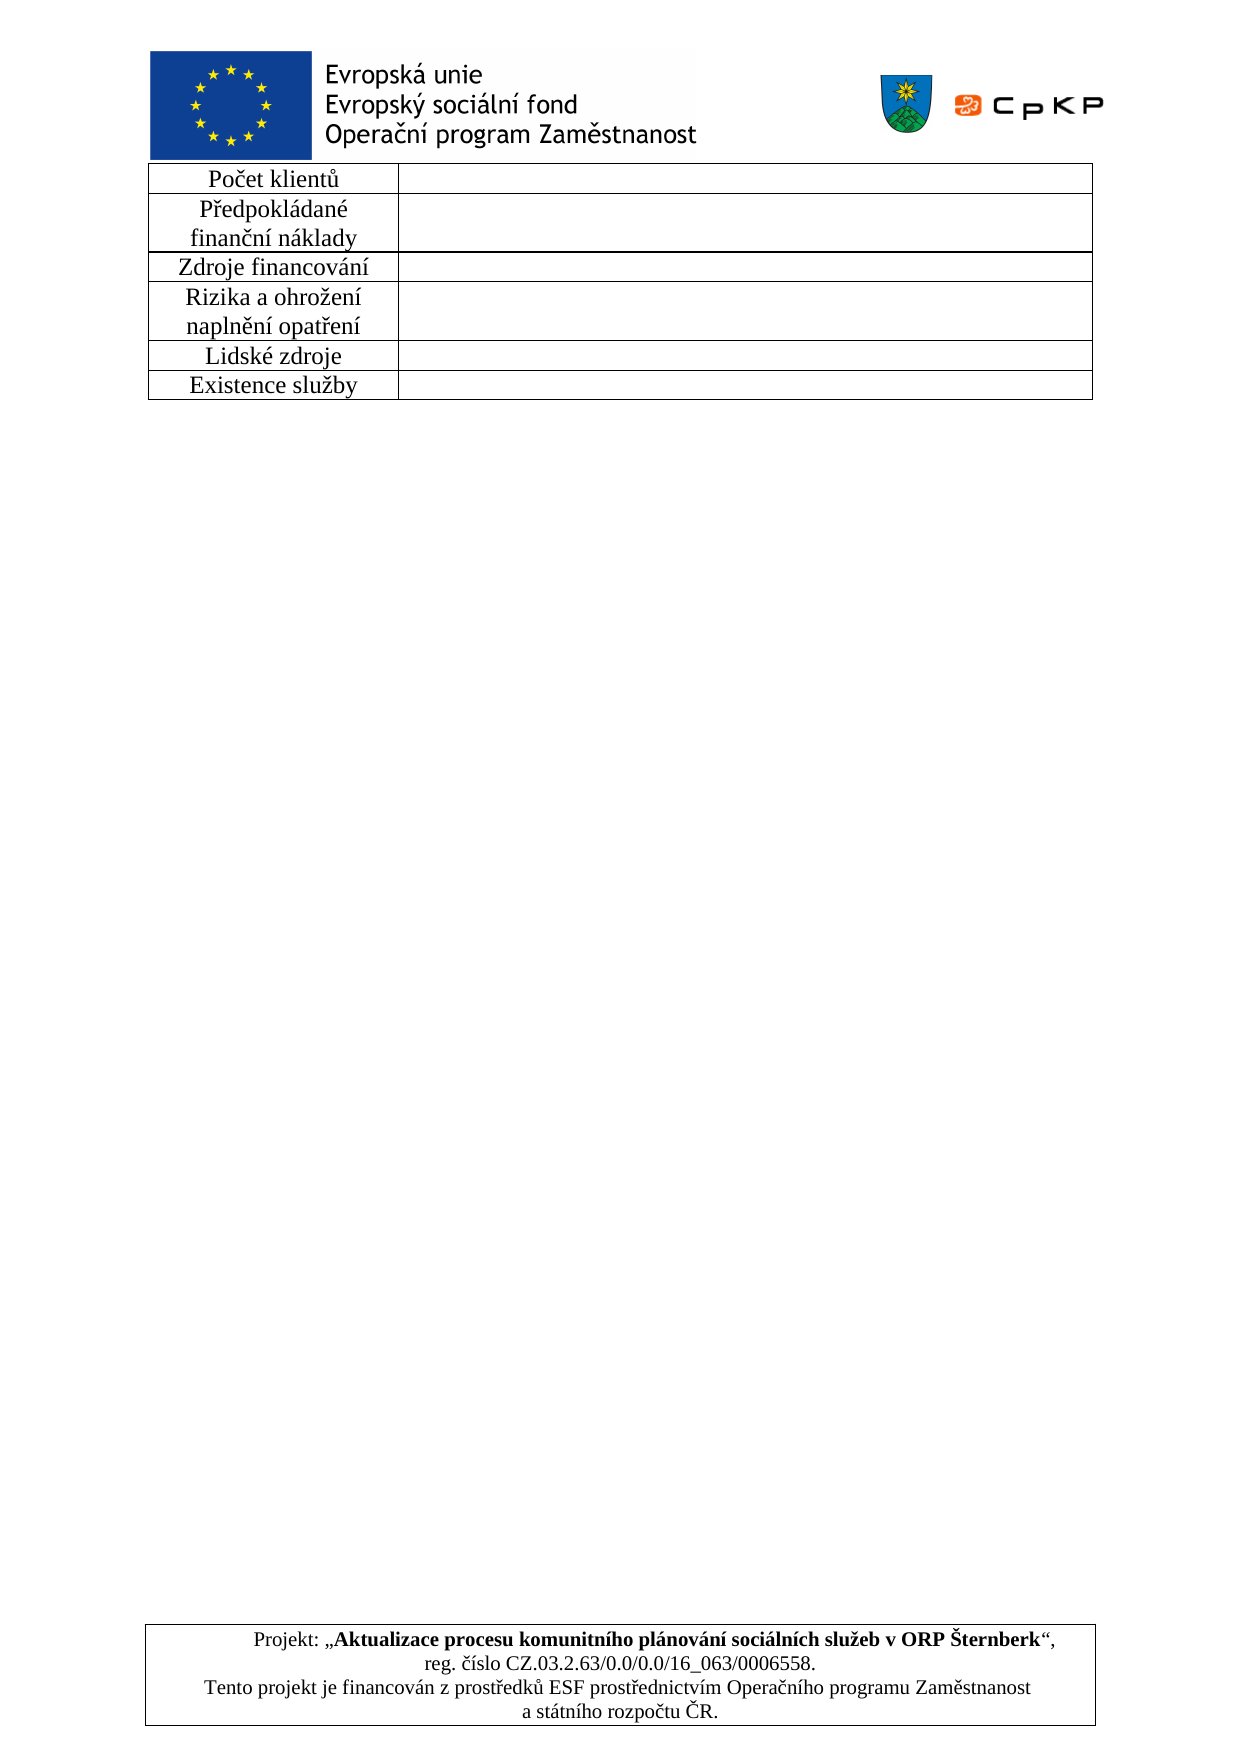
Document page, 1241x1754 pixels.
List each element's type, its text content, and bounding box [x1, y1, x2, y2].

table_cell Zdroje financování [149, 253, 398, 281]
table_cell Počet klientů [149, 164, 398, 193]
table_cell [399, 194, 1092, 251]
picture [147, 48, 697, 163]
table_cell [399, 341, 1092, 369]
table_cell [399, 371, 1092, 399]
table_cell Lidské zdroje [149, 341, 398, 369]
table_cell [399, 164, 1092, 193]
table_cell Předpokládané finanční náklady [149, 194, 398, 251]
picture [880, 75, 933, 133]
table_cell [399, 282, 1092, 340]
table_cell Rizika a ohrožení naplnění opatření [149, 282, 398, 340]
picture [947, 90, 1109, 121]
table_cell [399, 253, 1092, 281]
table_cell Existence služby [149, 371, 398, 399]
